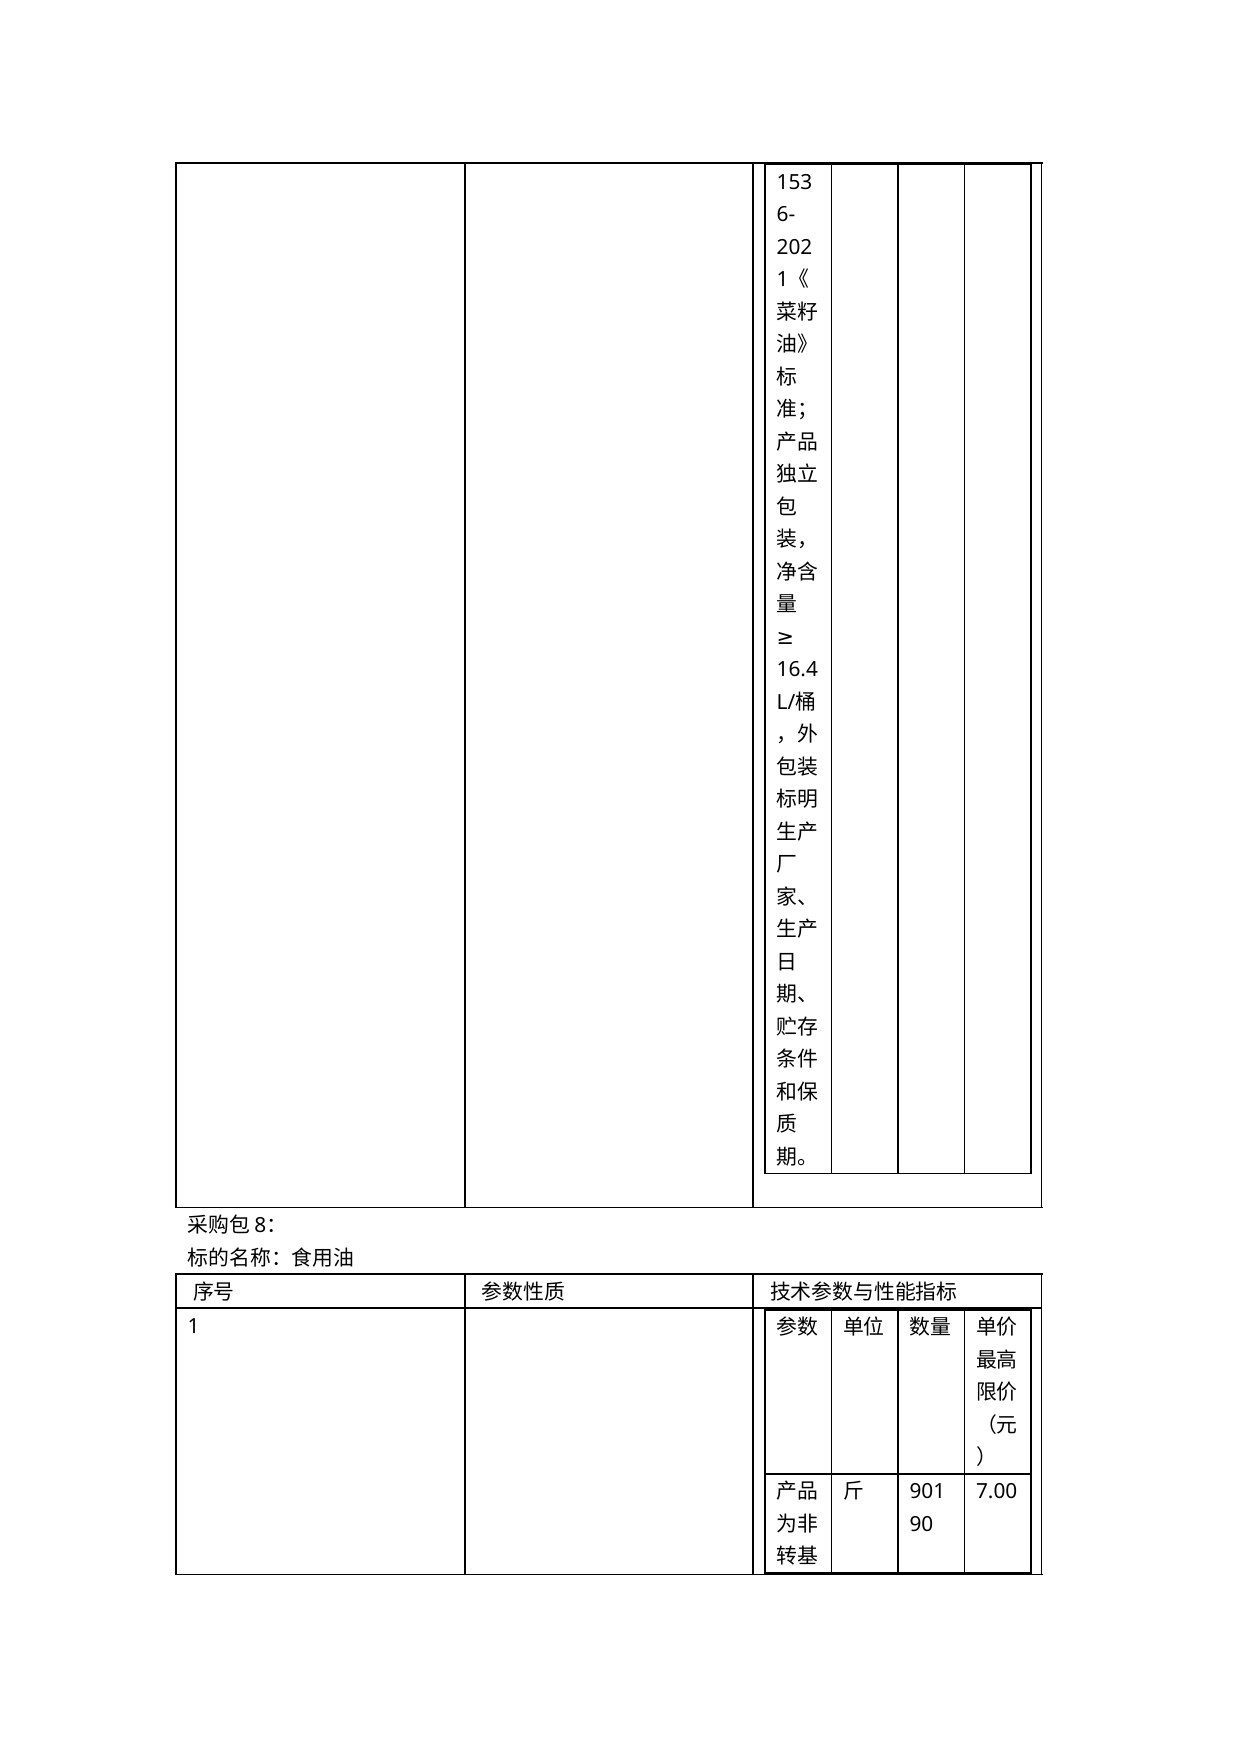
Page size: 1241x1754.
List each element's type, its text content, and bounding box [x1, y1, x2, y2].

table_cell 1 [177, 164, 464, 1207]
table_header 参数性质 [466, 1275, 752, 1307]
table_cell [965, 1311, 1030, 1473]
table_cell 1 [177, 1309, 464, 1573]
table_cell [832, 1311, 897, 1473]
table_cell [899, 1311, 964, 1473]
table_header 序号 [177, 1275, 464, 1307]
table_cell [766, 1475, 831, 1572]
table_cell [754, 1309, 764, 1573]
text 标的名称：食用油 [187, 1241, 1053, 1273]
table_cell [466, 1309, 752, 1573]
table_cell [965, 1475, 1030, 1572]
table_cell [832, 1475, 897, 1572]
table_cell [766, 1311, 831, 1473]
table_cell [754, 164, 1041, 1207]
table_header 技术参数与性能指标 [754, 1275, 1041, 1307]
text 采购包8： [187, 1208, 1053, 1241]
table_cell [1032, 1309, 1041, 1573]
table_cell [899, 1475, 964, 1572]
table_cell [466, 164, 752, 1207]
